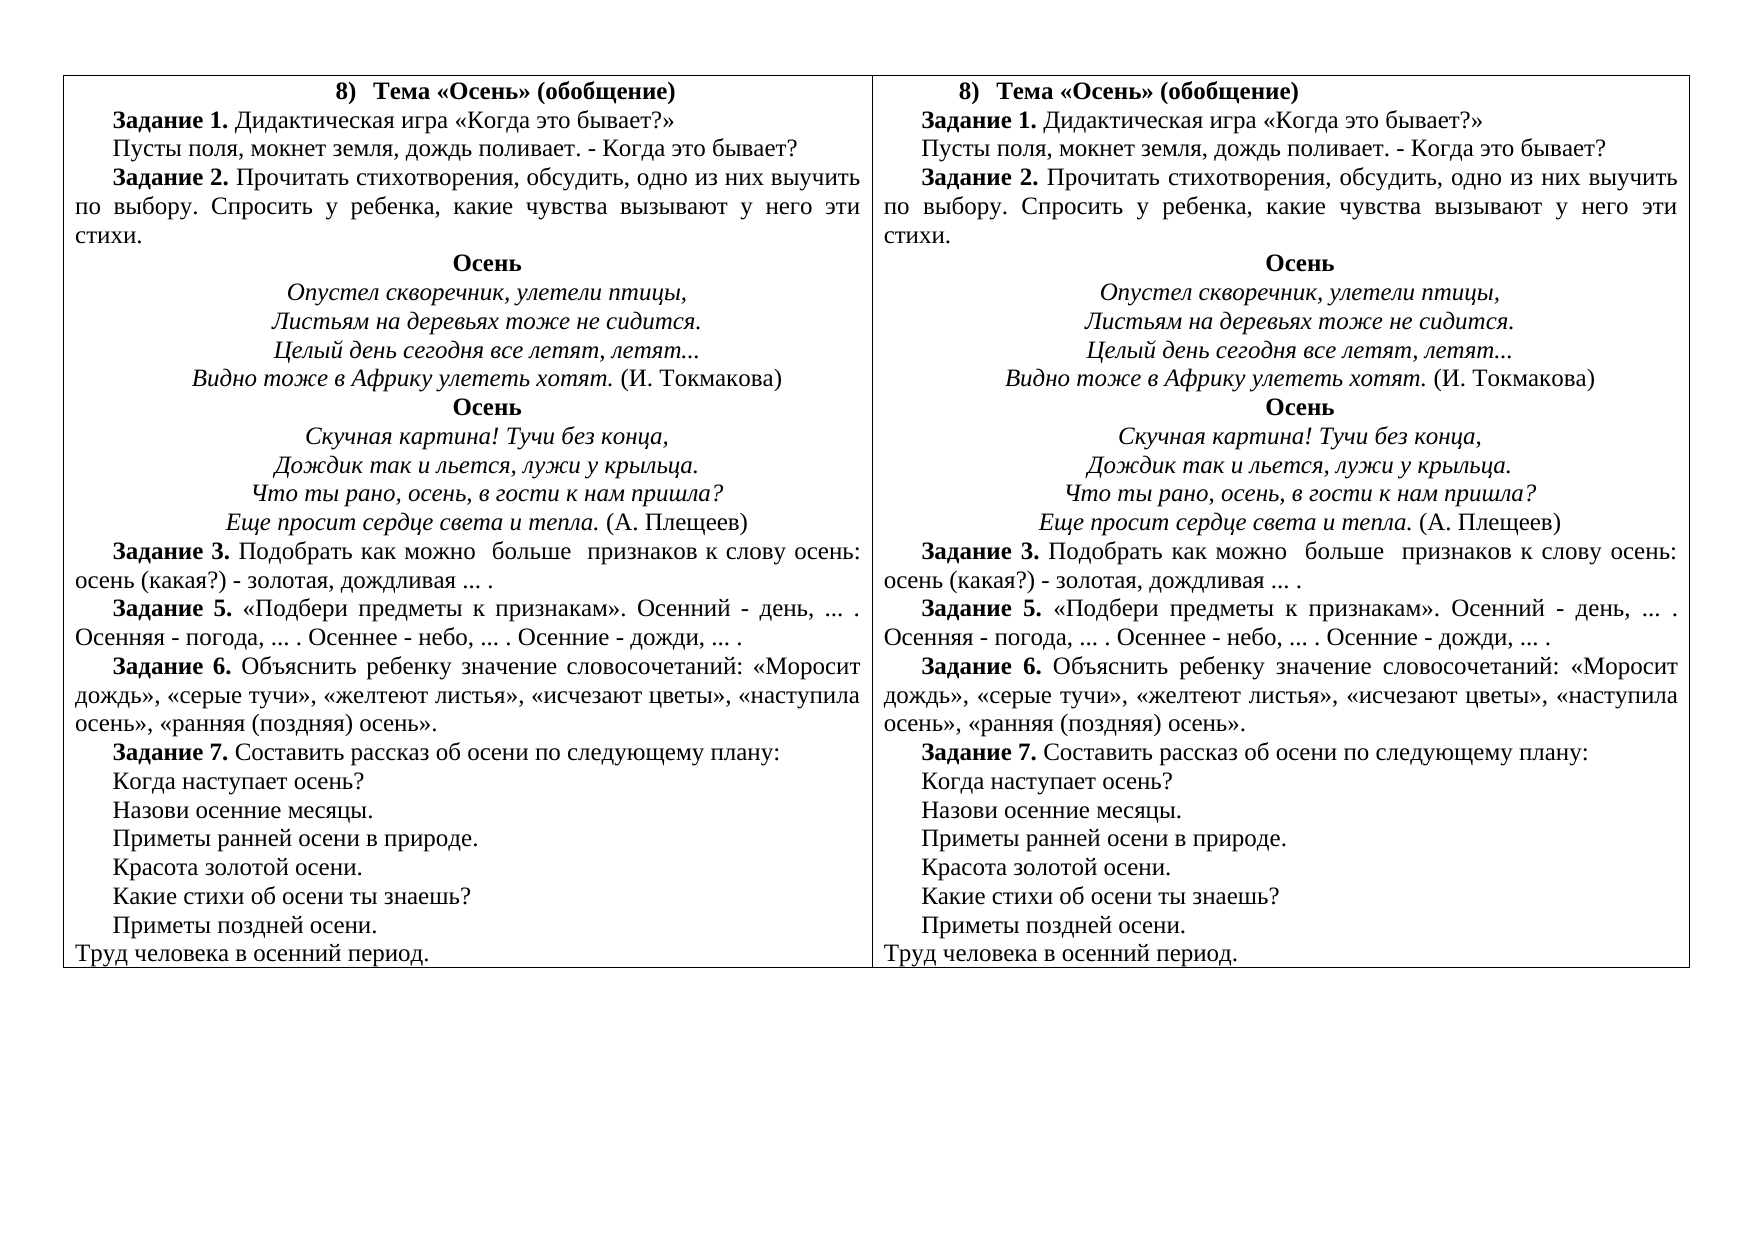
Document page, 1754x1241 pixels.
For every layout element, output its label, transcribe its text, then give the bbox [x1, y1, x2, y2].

table_header Тема «Осень» (обобщение) Задание 1. Дидактическая игра «Когда это бывает?» Пусты поля, мокнет земля, дождь поливает. - Когда это бывает? Задание 2. Прочитать стихотворения, обсудить, одно из них выучить по выбору. Спросить у ребенка, какие чувства вызывают у него эти стихи. Осень Опустел скворечник, улетели птицы, Листьям на деревьях тоже не сидится. Целый день сегодня все летят, летят... Видно тоже в Африку улететь хотят. (И. Токмакова) Осень Скучная картина! Тучи без конца, Дождик так и льется, лужи у крыльца. Что ты рано, осень, в гости к нам пришла? Еще просит сердце света и тепла. (А. Плещеев) Задание 3. Подобрать как можно больше признаков к слову осень: осень (какая?) - золотая, дождливая ... . Задание 5. «Подбери предметы к признакам». Осенний - день, ... . Осенняя - погода, ... . Осеннее - небо, ... . Осенние - дожди, ... . Задание 6. Объяснить ребенку значение словосочетаний: «Моросит дождь», «серые тучи», «желтеют листья», «исчезают цветы», «наступила осень», «ранняя (поздняя) осень». Задание 7. Составить рассказ об осени по следующему плану: Когда наступает осень? Назови осенние месяцы. Приметы ранней осени в природе. Красота золотой осени. Какие стихи об осени ты знаешь? Приметы поздней осени. Труд человека в осенний период. [64, 76, 872, 967]
table_header Тема «Осень» (обобщение) Задание 1. Дидактическая игра «Когда это бывает?» Пусты поля, мокнет земля, дождь поливает. - Когда это бывает? Задание 2. Прочитать стихотворения, обсудить, одно из них выучить по выбору. Спросить у ребенка, какие чувства вызывают у него эти стихи. Осень Опустел скворечник, улетели птицы, Листьям на деревьях тоже не сидится. Целый день сегодня все летят, летят... Видно тоже в Африку улететь хотят. (И. Токмакова) Осень Скучная картина! Тучи без конца, Дождик так и льется, лужи у крыльца. Что ты рано, осень, в гости к нам пришла? Еще просит сердце света и тепла. (А. Плещеев) Задание 3. Подобрать как можно больше признаков к слову осень: осень (какая?) - золотая, дождливая ... . Задание 5. «Подбери предметы к признакам». Осенний - день, ... . Осенняя - погода, ... . Осеннее - небо, ... . Осенние - дожди, ... . Задание 6. Объяснить ребенку значение словосочетаний: «Моросит дождь», «серые тучи», «желтеют листья», «исчезают цветы», «наступила осень», «ранняя (поздняя) осень». Задание 7. Составить рассказ об осени по следующему плану: Когда наступает осень? Назови осенние месяцы. Приметы ранней осени в природе. Красота золотой осени. Какие стихи об осени ты знаешь? Приметы поздней осени. Труд человека в осенний период. [873, 76, 1689, 967]
